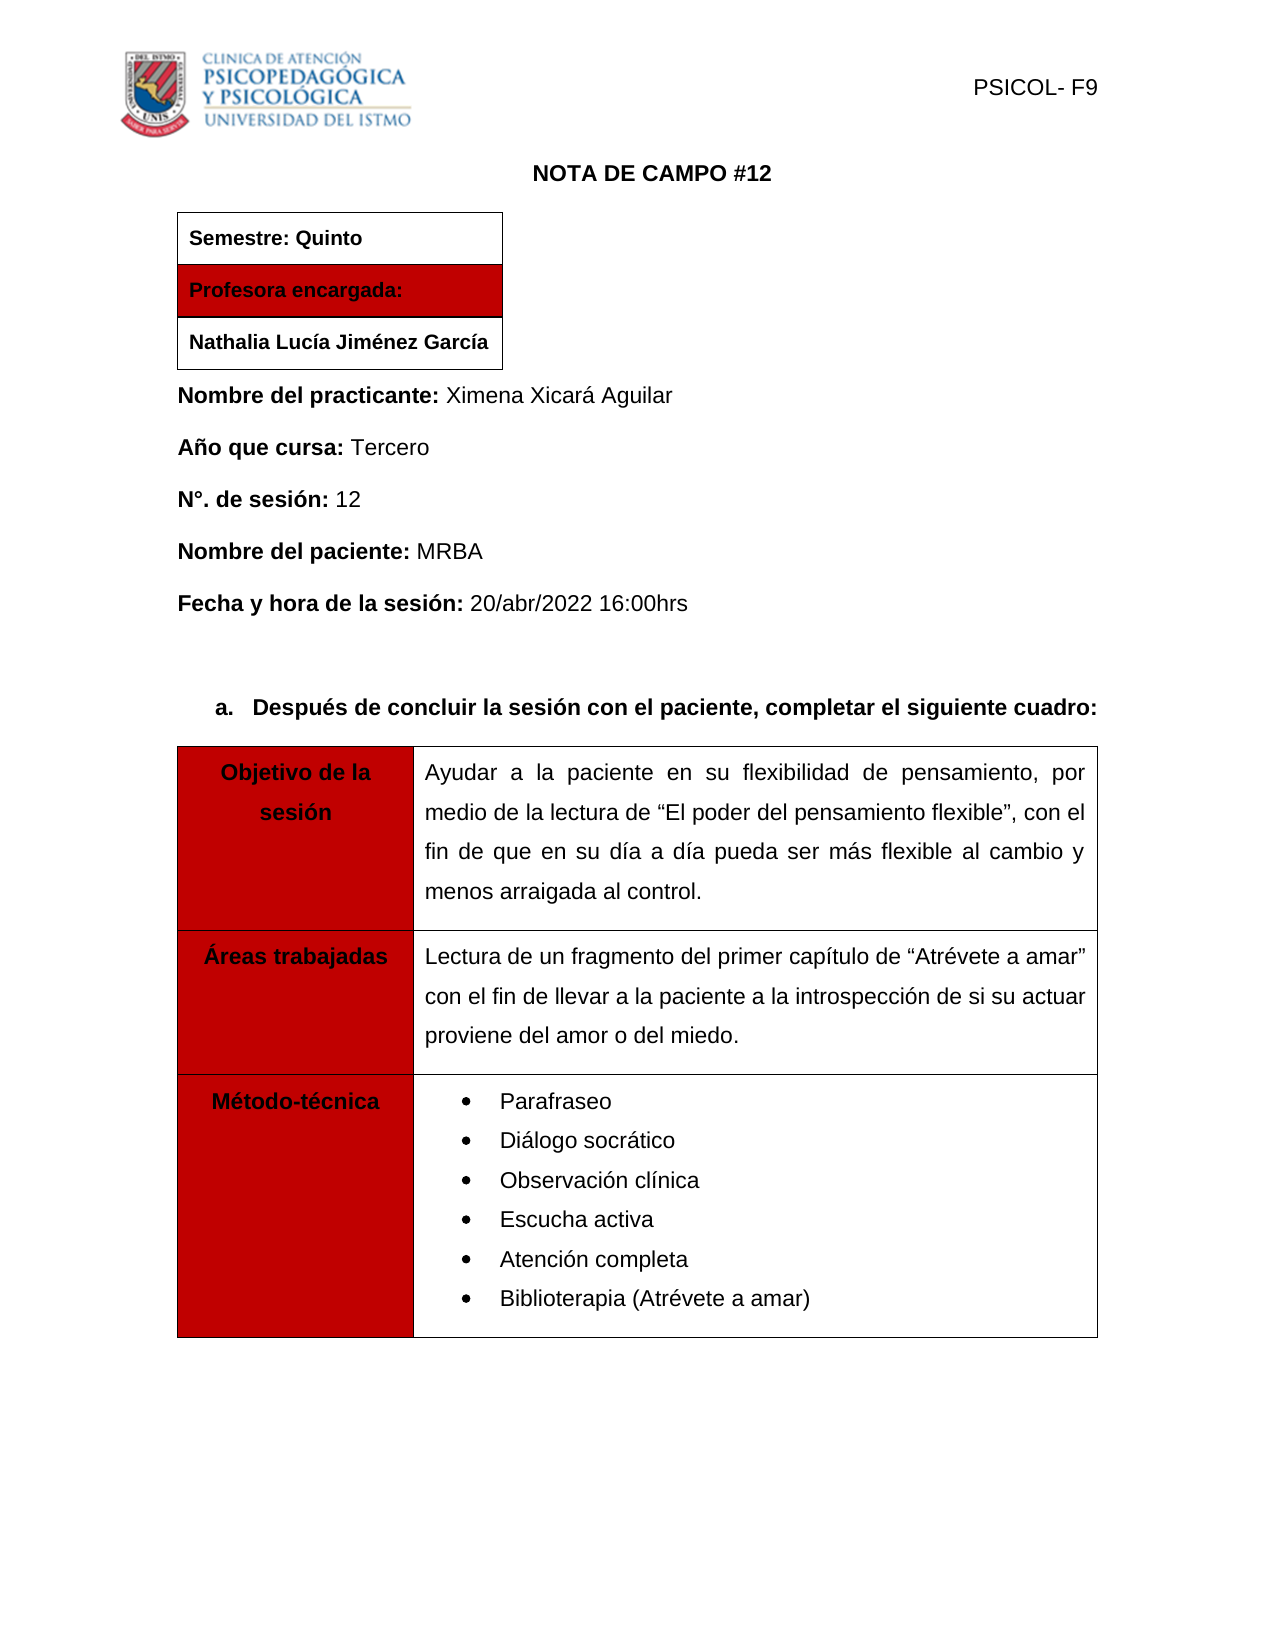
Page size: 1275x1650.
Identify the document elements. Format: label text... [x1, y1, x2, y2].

table_cell Lectura de un fragmento del primer capítulo de “Atrévete a amar” con el fin de llevar a la paciente a la introspección de si su actuar proviene del amor o del miedo. [414, 931, 1097, 1074]
text Año que cursa: Tercero [177, 434, 1127, 460]
table_cell Método-técnica [178, 1075, 413, 1337]
table_header Objetivo de la sesión [178, 747, 413, 930]
text NOTA DE CAMPO #12 [177, 160, 1127, 187]
table_header Ayudar a la paciente en su flexibilidad de pensamiento, por medio de la lectura de “El poder del pensamiento flexible”, con el fin de que en su día a día pueda ser más flexible al cambio y menos arraigada al control. [414, 747, 1097, 930]
table_cell Profesora encargada: [178, 265, 502, 316]
table_header Semestre: Quinto [178, 213, 502, 264]
picture [65, 20, 437, 148]
table_cell Nathalia Lucía Jiménez García [178, 318, 502, 368]
text Fecha y hora de la sesión: 20/abr/2022 16:00hrs [177, 590, 1127, 616]
text N°. de sesión: 12 [177, 486, 1127, 512]
table_cell Áreas trabajadas [178, 931, 413, 1074]
text Nombre del practicante: Ximena Xicará Aguilar [177, 382, 1127, 408]
table_cell Parafraseo Diálogo socrático Observación clínica Escucha activa Atención completa Biblioterapia (Atrévete a amar) [414, 1075, 1097, 1337]
list Después de concluir la sesión con el paciente, completar el siguiente cuadro: [215, 694, 1127, 720]
text Nombre del paciente: MRBA [177, 538, 1127, 564]
